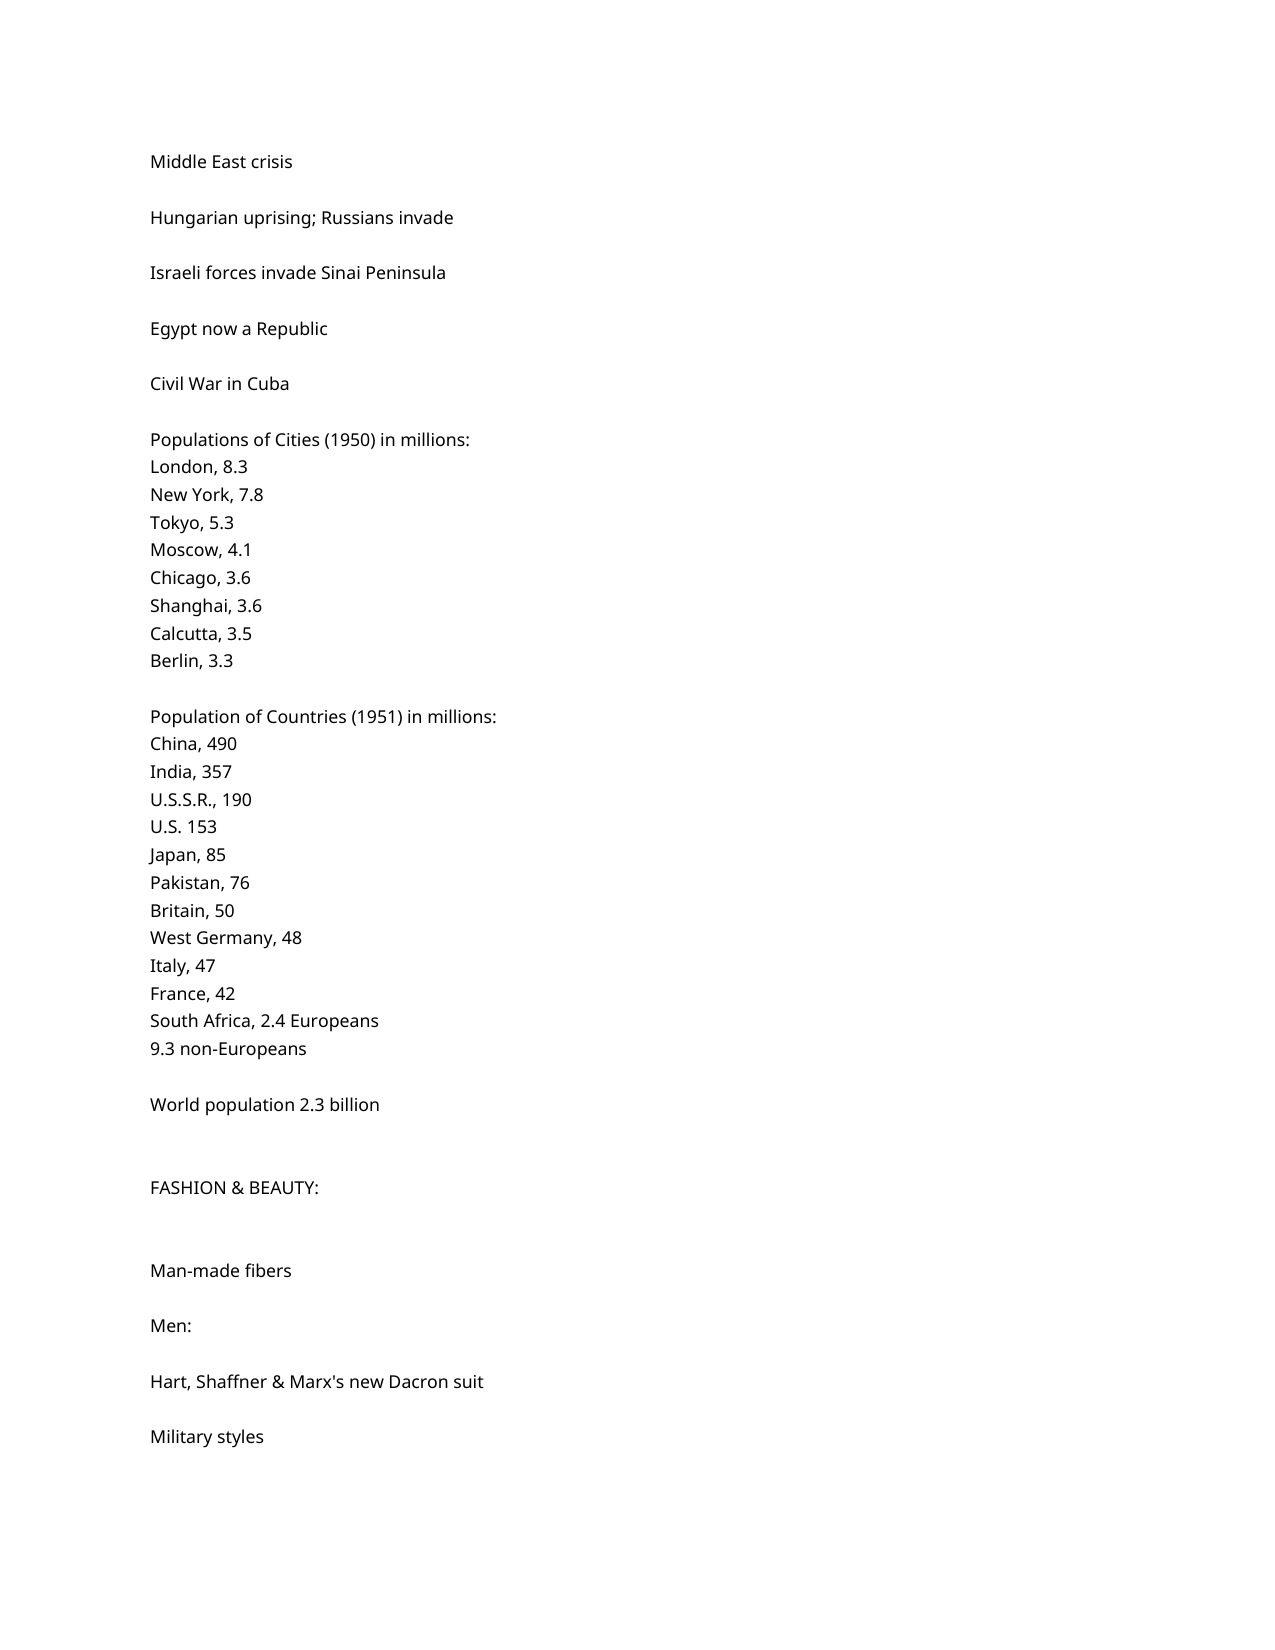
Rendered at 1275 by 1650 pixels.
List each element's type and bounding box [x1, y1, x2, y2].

text [150, 150, 1125, 1476]
